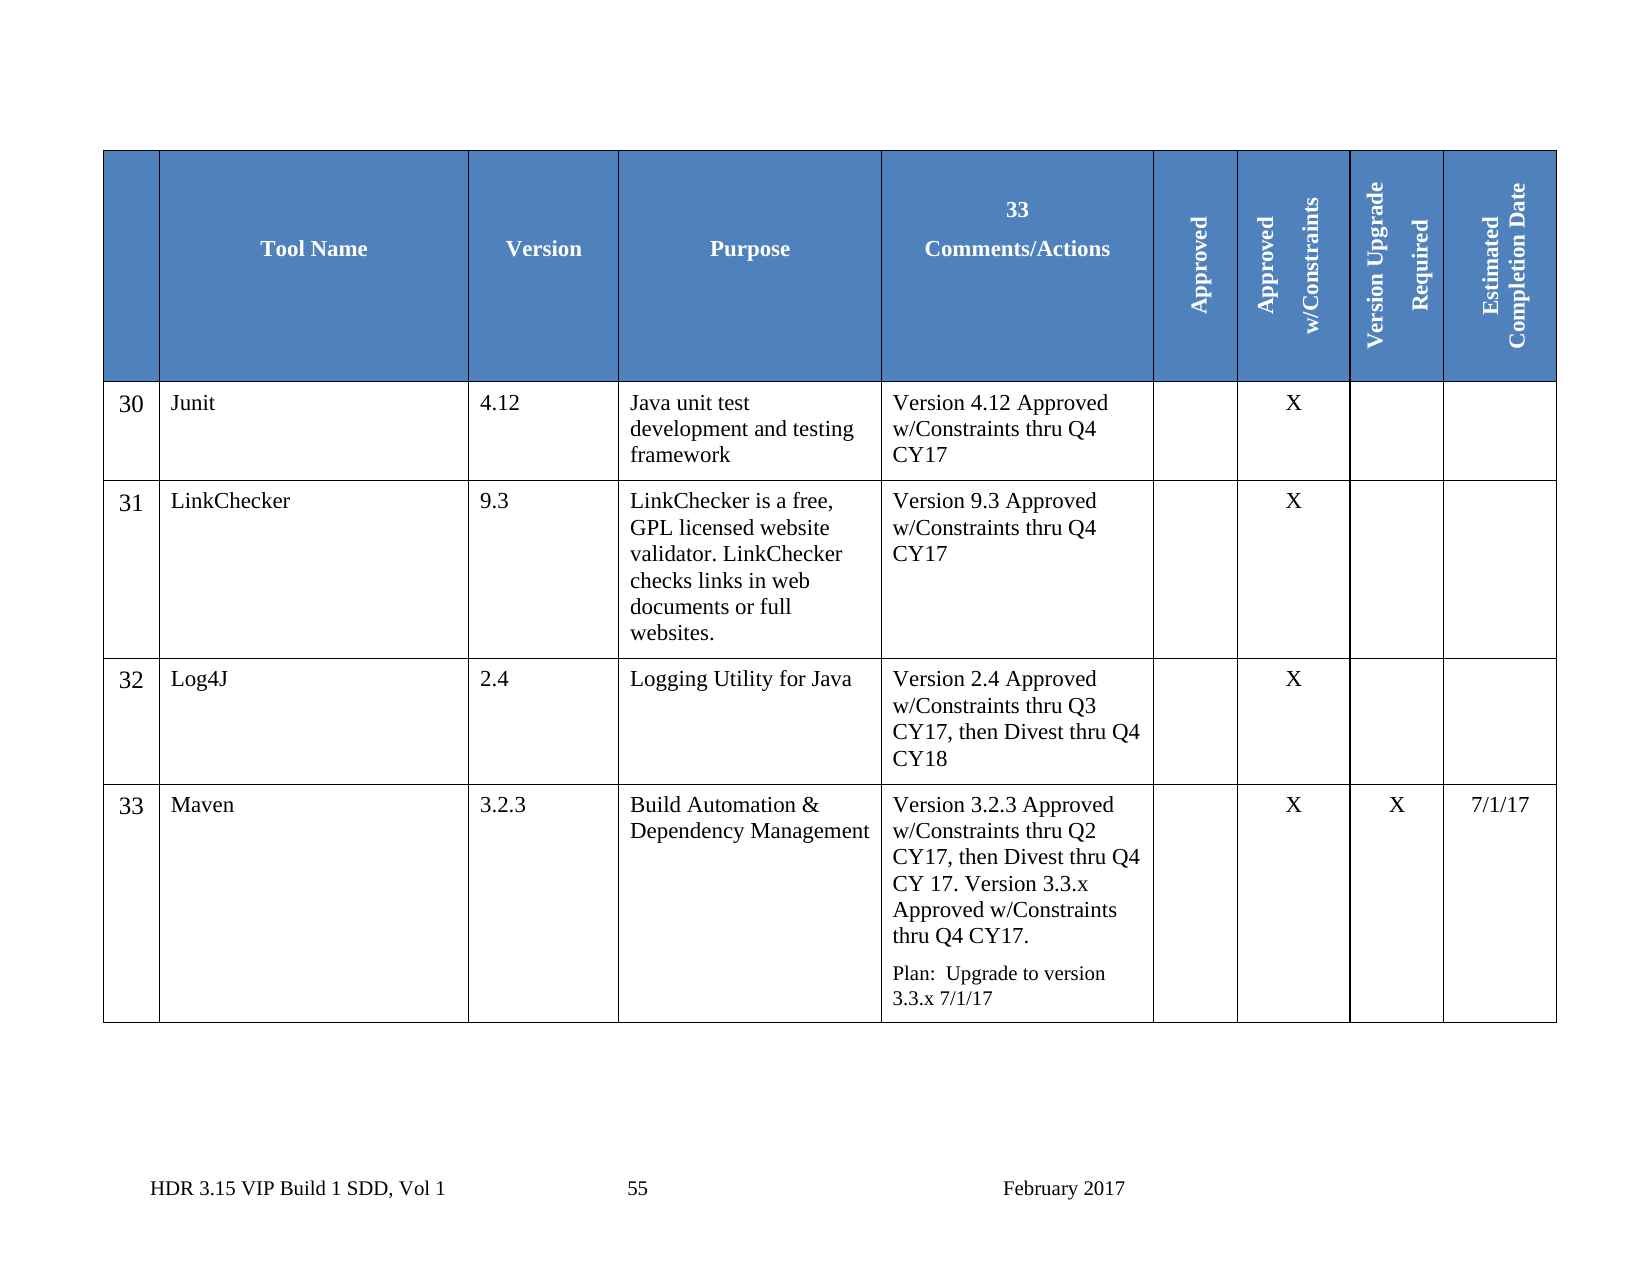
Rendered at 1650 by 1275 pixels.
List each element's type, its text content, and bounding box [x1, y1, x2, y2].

table_cell Version 4.12 Approved w/Constraints thru Q4 CY17 [882, 382, 1153, 480]
table_cell 32 [104, 659, 159, 783]
table_cell [1351, 659, 1443, 783]
table_cell [1444, 659, 1556, 783]
table_cell X [1238, 481, 1349, 658]
table_cell X [1238, 785, 1349, 1022]
table_cell [1154, 785, 1237, 1022]
table_cell Java unit test development and testing framework [619, 382, 881, 480]
table_cell [1444, 481, 1556, 658]
table_cell [1154, 481, 1237, 658]
table_cell [1154, 659, 1237, 783]
table_header Approved w/Constraints [1238, 151, 1349, 381]
table_cell Version 2.4 Approved w/Constraints thru Q3 CY17, then Divest thru Q4 CY18 [882, 659, 1153, 783]
table_header Version [469, 151, 618, 381]
table_cell Version 3.2.3 Approved w/Constraints thru Q2 CY17, then Divest thru Q4 CY 17. Version 3.3.x Approved w/Constraints thru Q4 CY17. Plan: Upgrade to version 3.3.x 7/1/17 [882, 785, 1153, 1022]
table_cell Logging Utility for Java [619, 659, 881, 783]
table_cell LinkChecker [160, 481, 468, 658]
table_cell Junit [160, 382, 468, 480]
table_cell X [1238, 382, 1349, 480]
table_cell X [1351, 785, 1443, 1022]
table_cell Version 9.3 Approved w/Constraints thru Q4 CY17 [882, 481, 1153, 658]
table_cell 31 [104, 481, 159, 658]
table_cell 2.4 [469, 659, 618, 783]
table_header Version Upgrade Required [1351, 151, 1443, 381]
table_cell 4.12 [469, 382, 618, 480]
table_header Approved [1154, 151, 1237, 381]
table_header Purpose [619, 151, 881, 381]
table_header Estimated Completion Date [1444, 151, 1556, 381]
table_cell Maven [160, 785, 468, 1022]
table_cell Build Automation & Dependency Management [619, 785, 881, 1022]
table_cell 3.2.3 [469, 785, 618, 1022]
table_cell X [1238, 659, 1349, 783]
table_cell Log4J [160, 659, 468, 783]
table_cell 33 [104, 785, 159, 1022]
table_cell 9.3 [469, 481, 618, 658]
table_cell LinkChecker is a free, GPL licensed website validator. LinkChecker checks links in web documents or full websites. [619, 481, 881, 658]
table_cell [1444, 382, 1556, 480]
table_header [104, 151, 159, 381]
table_header Tool Name [160, 151, 468, 381]
table_cell 30 [104, 382, 159, 480]
table_cell 7/1/17 [1444, 785, 1556, 1022]
table_header 33 Comments/Actions [882, 151, 1153, 381]
table_cell [1154, 382, 1237, 480]
table_cell [1351, 382, 1443, 480]
table_cell [1351, 481, 1443, 658]
